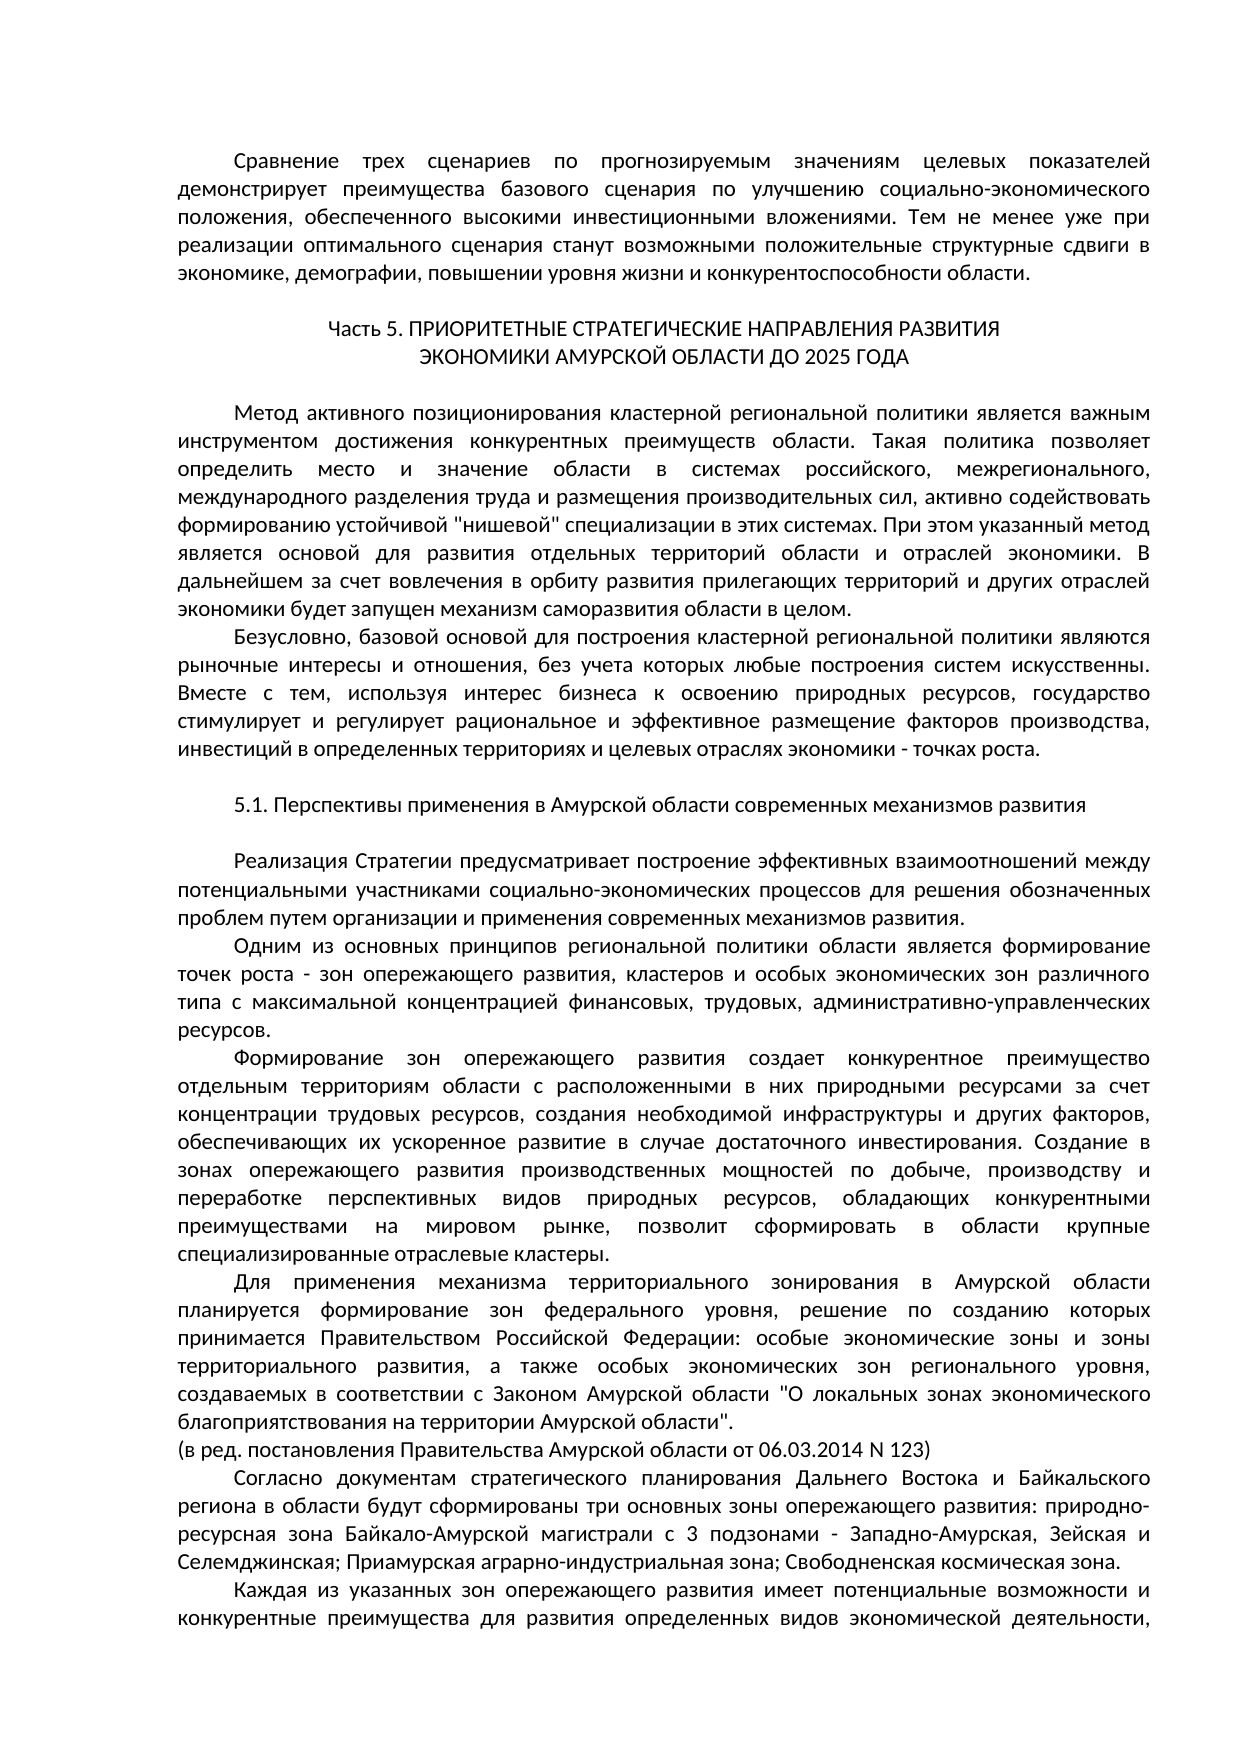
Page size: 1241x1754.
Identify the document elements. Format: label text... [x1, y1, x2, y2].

text ЭКОНОМИКИ АМУРСКОЙ ОБЛАСТИ ДО 2025 ГОДА [177, 342, 1152, 370]
text Безусловно, базовой основой для построения кластерной региональной политики являются рыночные интересы и отношения, без учета которых любые построения систем искусственны. Вместе с тем, используя интерес бизнеса к освоению природных ресурсов, государство стимулирует и регулирует рациональное и эффективное размещение факторов производства, инвестиций в определенных территориях и целевых отраслях экономики - точках роста. [177, 622, 1152, 763]
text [177, 1575, 1152, 1631]
text Формирование зон опережающего развития создает конкурентное преимущество отдельным территориям области с расположенными в них природными ресурсами за счет концентрации трудовых ресурсов, создания необходимой инфраструктуры и других факторов, обеспечивающих их ускоренное развитие в случае достаточного инвестирования. Создание в зонах опережающего развития производственных мощностей по добыче, производству и переработке перспективных видов природных ресурсов, обладающих конкурентными преимуществами на мировом рынке, позволит сформировать в области крупные специализированные отраслевые кластеры. [177, 1043, 1152, 1267]
text Реализация Стратегии предусматривает построение эффективных взаимоотношений между потенциальными участниками социально-экономических процессов для решения обозначенных проблем путем организации и применения современных механизмов развития. [177, 847, 1152, 931]
text Часть 5. ПРИОРИТЕТНЫЕ СТРАТЕГИЧЕСКИЕ НАПРАВЛЕНИЯ РАЗВИТИЯ [177, 314, 1152, 342]
text Одним из основных принципов региональной политики области является формирование точек роста - зон опережающего развития, кластеров и особых экономических зон различного типа с максимальной концентрацией финансовых, трудовых, административно-управленческих ресурсов. [177, 931, 1152, 1043]
text (в ред. постановления Правительства Амурской области от 06.03.2014 N 123) [177, 1435, 1152, 1463]
text Метод активного позиционирования кластерной региональной политики является важным инструментом достижения конкурентных преимуществ области. Такая политика позволяет определить место и значение области в системах российского, межрегионального, международного разделения труда и размещения производительных сил, активно содействовать формированию устойчивой "нишевой" специализации в этих системах. При этом указанный метод является основой для развития отдельных территорий области и отраслей экономики. В дальнейшем за счет вовлечения в орбиту развития прилегающих территорий и других отраслей экономики будет запущен механизм саморазвития области в целом. [177, 398, 1152, 622]
text Сравнение трех сценариев по прогнозируемым значениям целевых показателей демонстрирует преимущества базового сценария по улучшению социально-экономического положения, обеспеченного высокими инвестиционными вложениями. Тем не менее уже при реализации оптимального сценария станут возможными положительные структурные сдвиги в экономике, демографии, повышении уровня жизни и конкурентоспособности области. [177, 146, 1152, 286]
text Для применения механизма территориального зонирования в Амурской области планируется формирование зон федерального уровня, решение по созданию которых принимается Правительством Российской Федерации: особые экономические зоны и зоны территориального развития, а также особых экономических зон регионального уровня, создаваемых в соответствии с Законом Амурской области "О локальных зонах экономического благоприятствования на территории Амурской области". [177, 1267, 1152, 1435]
text 5.1. Перспективы применения в Амурской области современных механизмов развития [177, 791, 1152, 819]
text Согласно документам стратегического планирования Дальнего Востока и Байкальского региона в области будут сформированы три основных зоны опережающего развития: природно-ресурсная зона Байкало-Амурской магистрали с 3 подзонами - Западно-Амурская, Зейская и Селемджинская; Приамурская аграрно-индустриальная зона; Свободненская космическая зона. [177, 1463, 1152, 1575]
